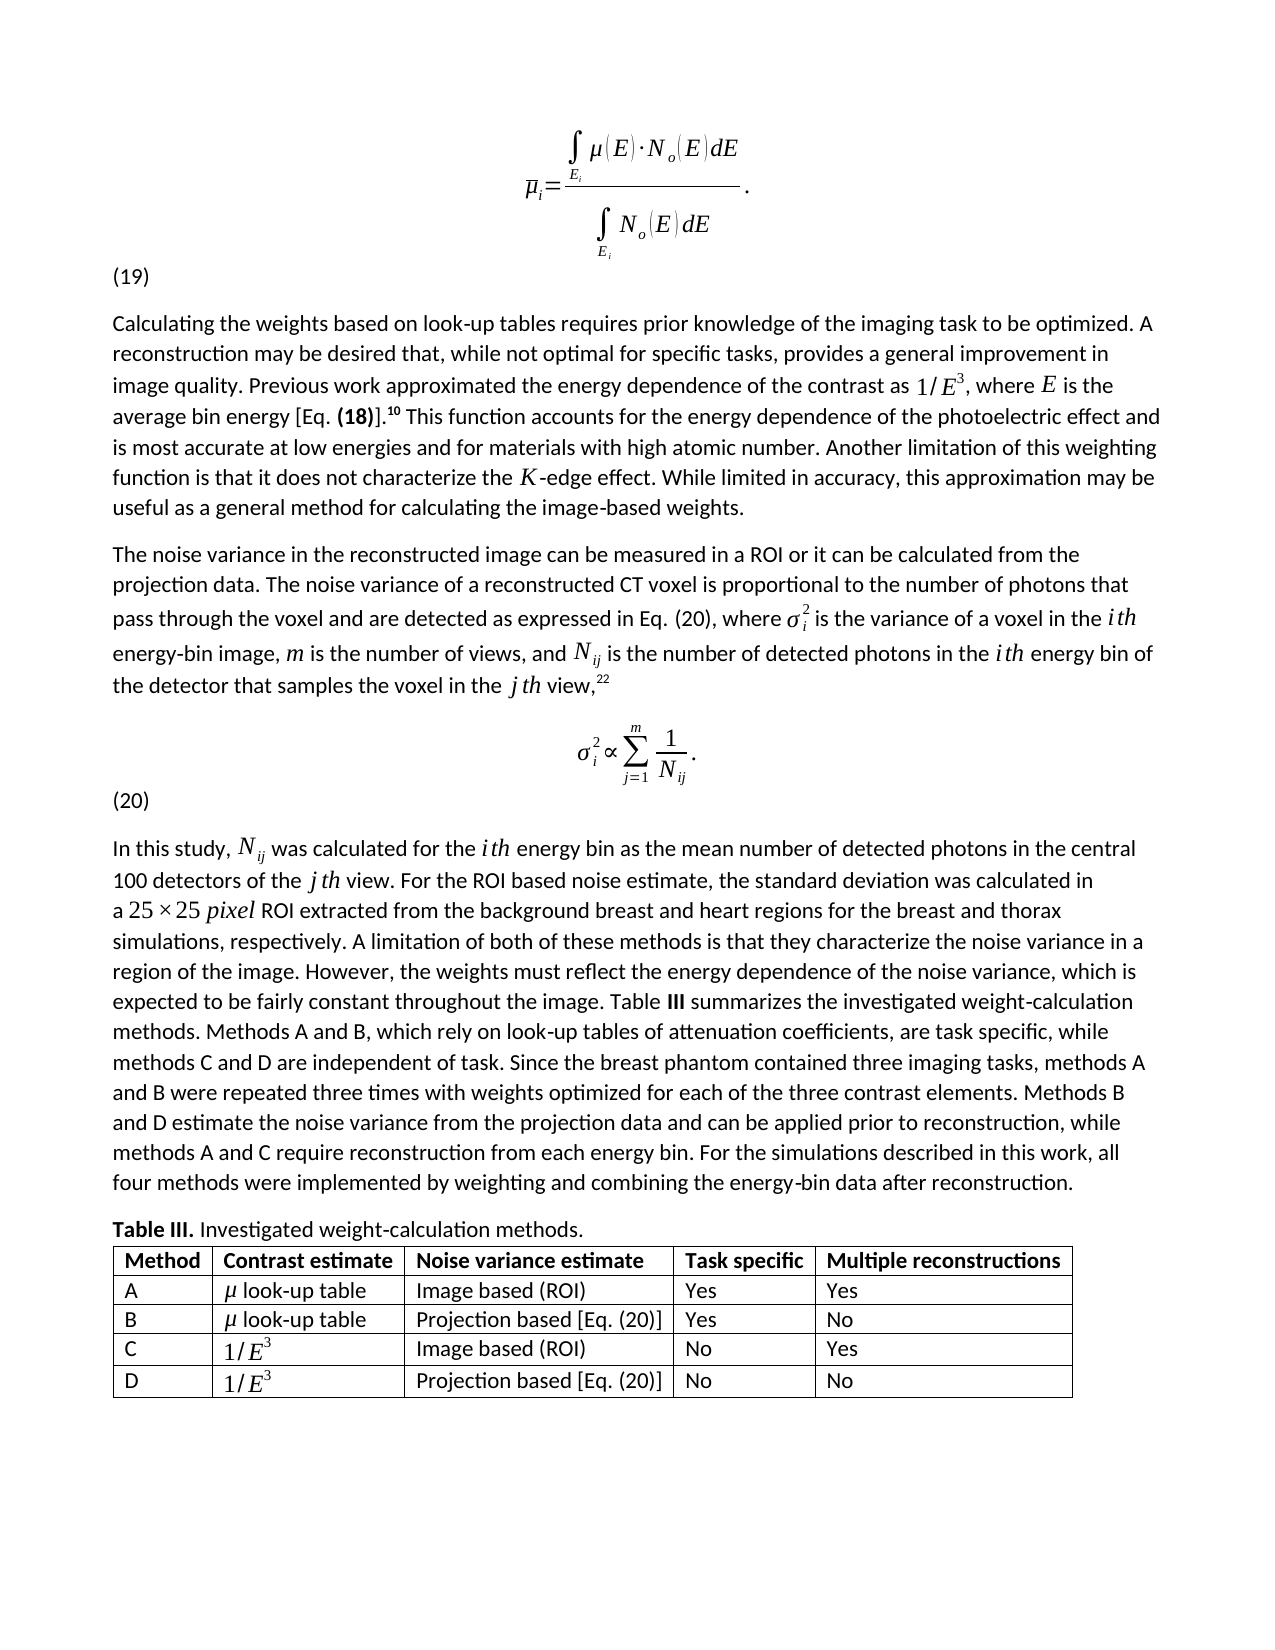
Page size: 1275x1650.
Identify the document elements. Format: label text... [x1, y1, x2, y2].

table_cell No [674, 1334, 815, 1365]
table_cell [213, 1366, 404, 1397]
table_header Noise variance estimate [405, 1247, 673, 1275]
table_header Contrast estimate [213, 1247, 404, 1275]
table_cell No [816, 1305, 1072, 1333]
text The noise variance in the reconstructed image can be measured in a ROI or it can be calculated from the projection data. The noise variance of a reconstructed CT voxel is proportional to the number of photons that pass through the voxel and are detected as expressed in Eq. (20), where is the variance of a voxel in the energy‐bin image, is the number of views, and is the number of detected photons in the energy bin of the detector that samples the voxel in the view,22 [112, 540, 1162, 699]
table_header Multiple reconstructions [816, 1247, 1072, 1275]
table_cell Yes [674, 1276, 815, 1304]
table_cell B [114, 1305, 212, 1333]
table_cell D [114, 1366, 212, 1397]
text (20) [112, 786, 1162, 814]
table_cell A [114, 1276, 212, 1304]
table_header Method [114, 1247, 212, 1275]
table_cell Yes [816, 1276, 1072, 1304]
table_cell look‐up table [213, 1305, 404, 1333]
table_cell Yes [816, 1334, 1072, 1365]
table_cell Yes [674, 1305, 815, 1333]
table_cell look‐up table [213, 1276, 404, 1304]
table_cell Image based (ROI) [405, 1334, 673, 1365]
text (19) [112, 262, 1162, 290]
table_cell No [816, 1366, 1072, 1397]
table_header Task specific [674, 1247, 815, 1275]
table_cell No [674, 1366, 815, 1397]
text In this study, was calculated for the energy bin as the mean number of detected photons in the central 100 detectors of the view. For the ROI based noise estimate, the standard deviation was calculated in a ROI extracted from the background breast and heart regions for the breast and thorax simulations, respectively. A limitation of both of these methods is that they characterize the noise variance in a region of the image. However, the weights must reflect the energy dependence of the noise variance, which is expected to be fairly constant throughout the image. Table III summarizes the investigated weight‐calculation methods. Methods A and B, which rely on look‐up tables of attenuation coefficients, are task specific, while methods C and D are independent of task. Since the breast phantom contained three imaging tasks, methods A and B were repeated three times with weights optimized for each of the three contrast elements. Methods B and D estimate the noise variance from the projection data and can be applied prior to reconstruction, while methods A and C require reconstruction from each energy bin. For the simulations described in this work, all four methods were implemented by weighting and combining the energy‐bin data after reconstruction. [112, 833, 1162, 1197]
table_cell Image based (ROI) [405, 1276, 673, 1304]
table_cell C [114, 1334, 212, 1365]
text Calculating the weights based on look‐up tables requires prior knowledge of the imaging task to be optimized. A reconstruction may be desired that, while not optimal for specific tasks, provides a general improvement in image quality. Previous work approximated the energy dependence of the contrast as , where is the average bin energy [Eq. (18)].10 This function accounts for the energy dependence of the photoelectric effect and is most accurate at low energies and for materials with high atomic number. Another limitation of this weighting function is that it does not characterize the ‐edge effect. While limited in accuracy, this approximation may be useful as a general method for calculating the image‐based weights. [112, 309, 1162, 521]
table_cell [213, 1334, 404, 1365]
table_cell Projection based [Eq. (20)] [405, 1366, 673, 1397]
text Table III. Investigated weight‐calculation methods. [112, 1215, 1162, 1243]
table_cell Projection based [Eq. (20)] [405, 1305, 673, 1333]
